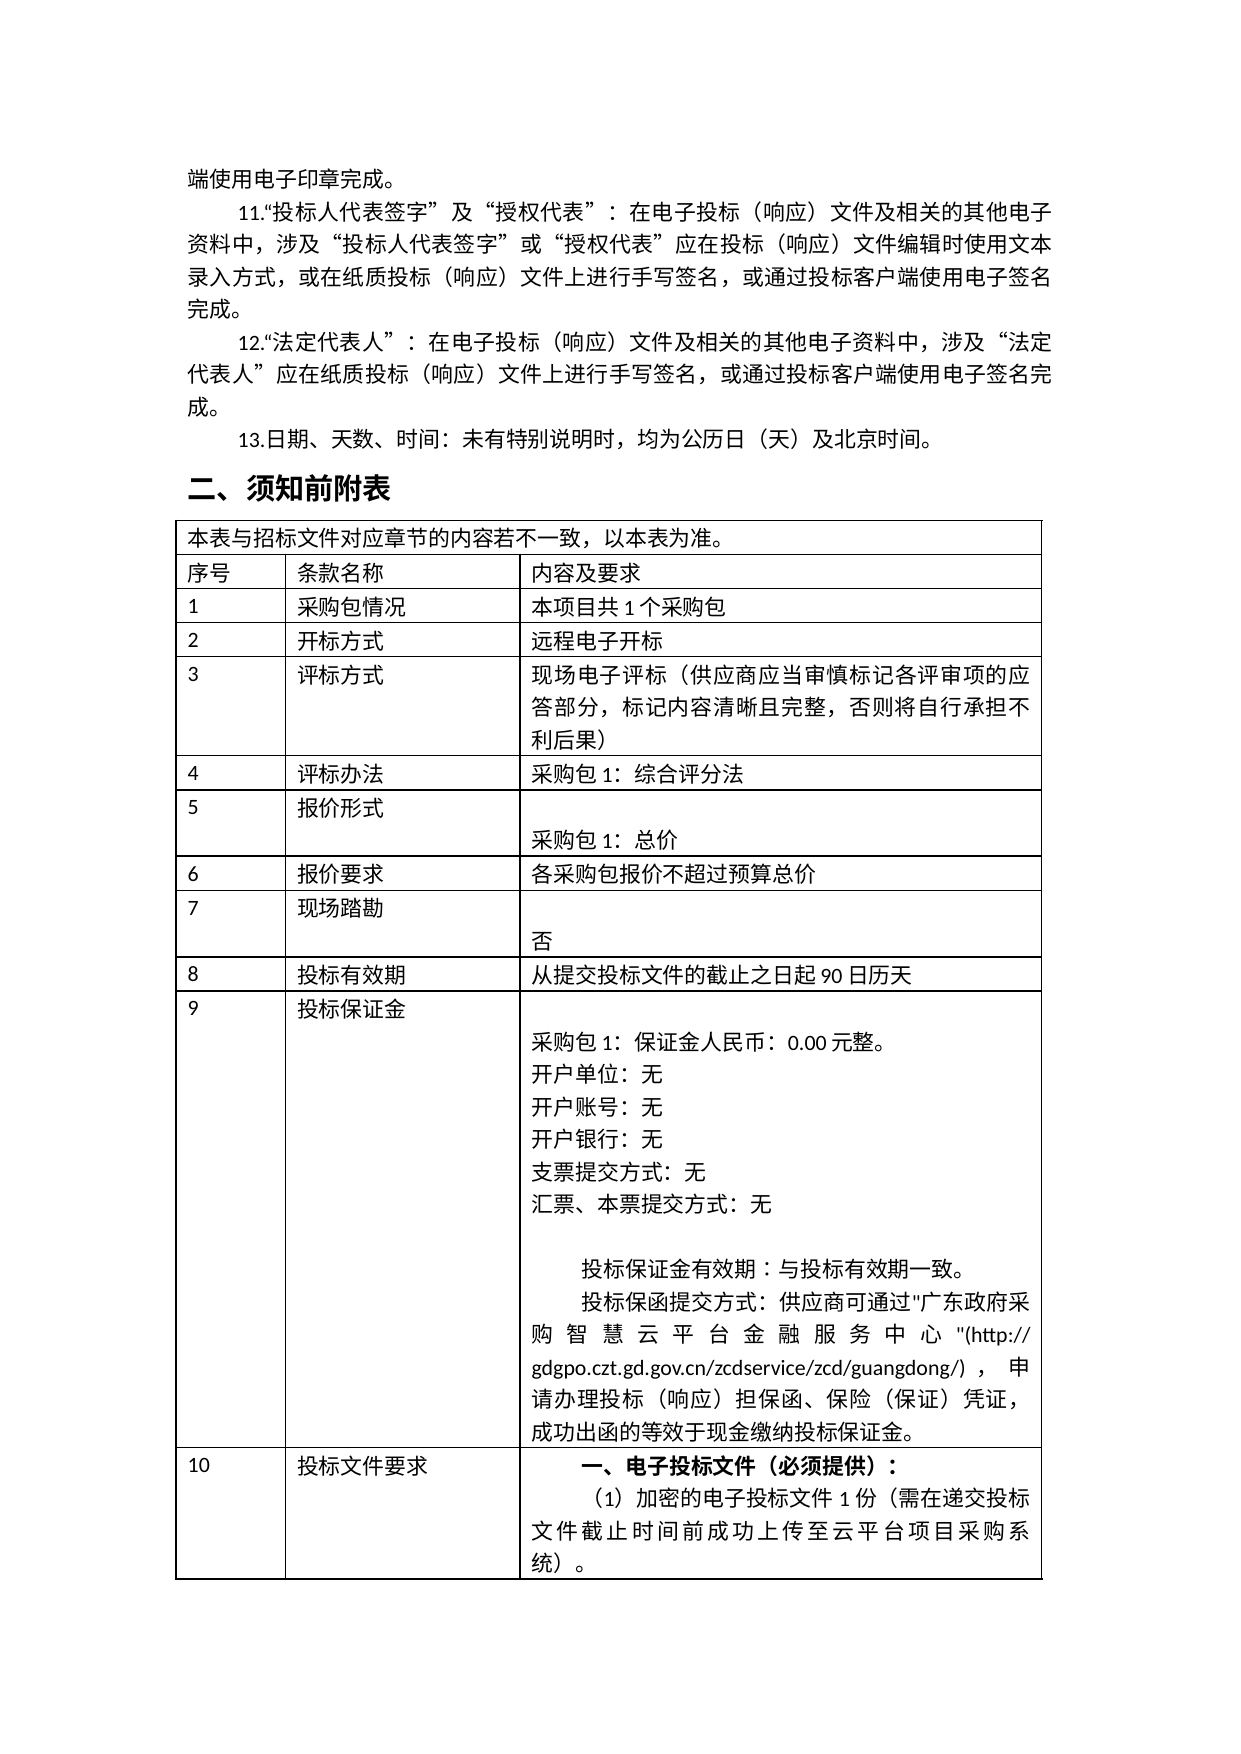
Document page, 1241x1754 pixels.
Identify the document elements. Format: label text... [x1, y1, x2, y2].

table_cell 6 [177, 857, 285, 889]
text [187, 162, 1053, 194]
table_cell 否 [521, 891, 1041, 956]
text 二、须知前附表 [187, 454, 1053, 519]
table_cell 开标方式 [286, 623, 519, 656]
table_cell 7 [177, 891, 285, 956]
table_cell 采购包1：综合评分法 [521, 756, 1041, 789]
table_cell 采购包1：保证金人民币：0.00元整。 开户单位：无 开户账号：无 开户银行：无 支票提交方式：无 汇票、本票提交方式：无 投标保证金有效期∶与投标有效期一致。 投标保函提交方式：供应商可通过"广东政府采购智慧云平台金融服务中心"(http://gdgpo.czt.gd.gov.cn/zcdservice/zcd/guangdong/)，申请办理投标（响应）担保函、保险（保证）凭证，成功出函的等效于现金缴纳投标保证金。 [521, 992, 1041, 1447]
table_cell 条款名称 [286, 555, 519, 588]
table_cell 2 [177, 623, 285, 656]
table_cell 现场踏勘 [286, 891, 519, 956]
table_cell 3 [177, 657, 285, 755]
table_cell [521, 1448, 1041, 1578]
table_cell 投标文件要求 [286, 1448, 519, 1578]
table_cell 4 [177, 756, 285, 789]
table_cell 5 [177, 791, 285, 855]
table_cell 报价形式 [286, 791, 519, 855]
table_header 本表与招标文件对应章节的内容若不一致，以本表为准。 [177, 521, 1041, 553]
table_cell 投标保证金 [286, 992, 519, 1447]
table_cell 内容及要求 [521, 555, 1041, 588]
table_cell 各采购包报价不超过预算总价 [521, 857, 1041, 889]
table_cell 1 [177, 589, 285, 622]
table_cell 评标办法 [286, 756, 519, 789]
table_cell 10 [177, 1448, 285, 1578]
table_cell 本项目共1个采购包 [521, 589, 1041, 622]
table_cell 8 [177, 958, 285, 990]
text 12.“法定代表人”：在电子投标（响应）文件及相关的其他电子资料中，涉及“法定代表人”应在纸质投标（响应）文件上进行手写签名，或通过投标客户端使用电子签名完成。 [187, 324, 1053, 422]
table_cell 报价要求 [286, 857, 519, 889]
table_cell 远程电子开标 [521, 623, 1041, 656]
text 11.“投标人代表签字”及“授权代表”：在电子投标（响应）文件及相关的其他电子资料中，涉及“投标人代表签字”或“授权代表”应在投标（响应）文件编辑时使用文本录入方式，或在纸质投标（响应）文件上进行手写签名，或通过投标客户端使用电子签名完成。 [187, 194, 1053, 324]
table_cell 从提交投标文件的截止之日起90日历天 [521, 958, 1041, 990]
text 13.日期、天数、时间：未有特别说明时，均为公历日（天）及北京时间。 [187, 422, 1053, 454]
table_cell 9 [177, 992, 285, 1447]
table_cell 评标方式 [286, 657, 519, 755]
table_cell 投标有效期 [286, 958, 519, 990]
table_cell 序号 [177, 555, 285, 588]
table_cell 采购包1：总价 [521, 791, 1041, 855]
table_cell 采购包情况 [286, 589, 519, 622]
table_cell 现场电子评标（供应商应当审慎标记各评审项的应答部分，标记内容清晰且完整，否则将自行承担不利后果） [521, 657, 1041, 755]
